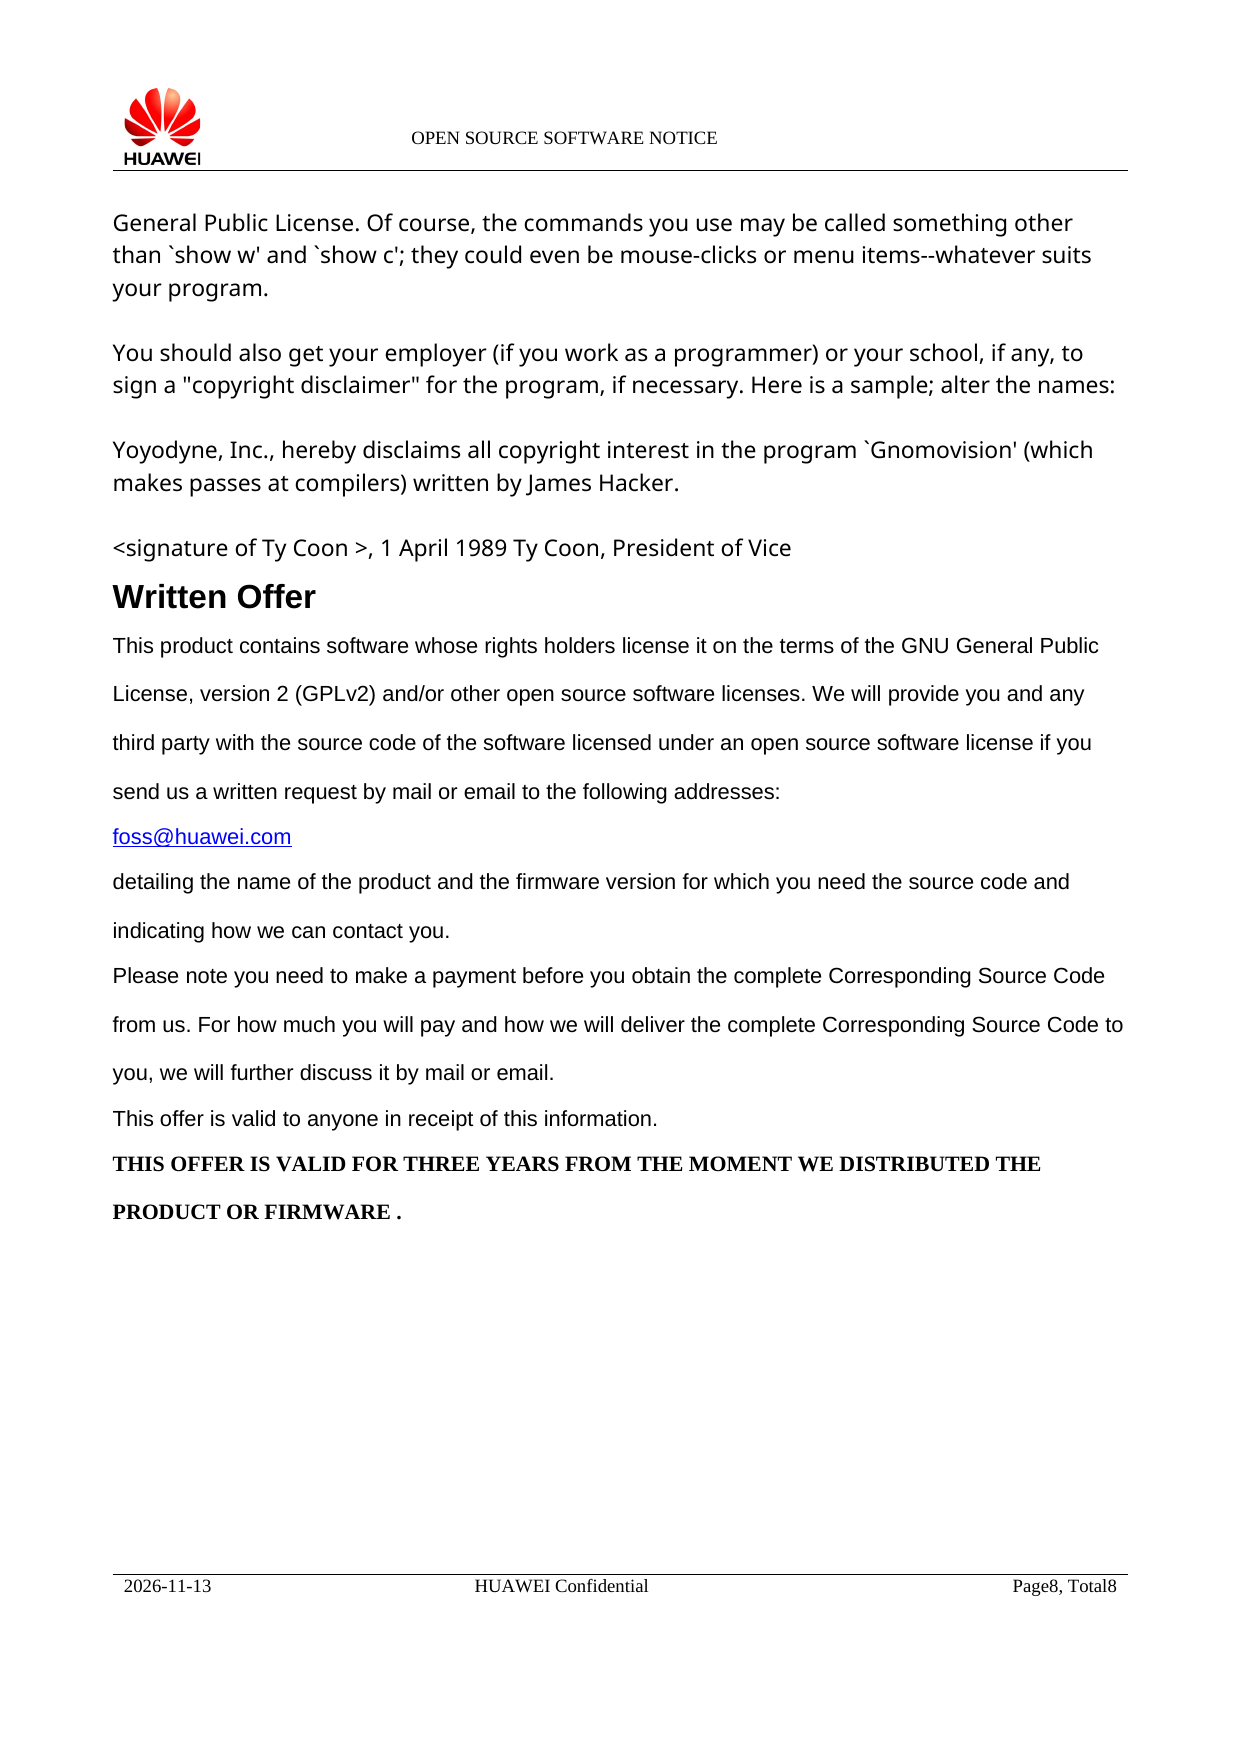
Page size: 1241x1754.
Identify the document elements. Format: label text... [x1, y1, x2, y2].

picture [124, 88, 201, 165]
text foss@huawei.com [112, 820, 1128, 853]
text detailing the name of the product and the firmware version for which you need the source code and indicating how we can contact you. [112, 865, 1128, 947]
text Written Offer [112, 564, 1128, 629]
text <signature of Ty Coon >, 1 April 1989 Ty Coon, President of Vice [112, 531, 1128, 564]
text This offer is valid to anyone in receipt of this information. [112, 1102, 1128, 1134]
text You should also get your employer (if you work as a programmer) or your school, if any, to sign a "copyright disclaimer" for the program, if necessary. Here is a sample; alter the names: [112, 336, 1128, 401]
text Yoyodyne, Inc., hereby disclaims all copyright interest in the program `Gnomovision' (which makes passes at compilers) written by James Hacker. [112, 434, 1128, 499]
text Please note you need to make a payment before you obtain the complete Corresponding Source Code from us. For how much you will pay and how we will deliver the complete Corresponding Source Code to you, we will further discuss it by mail or email. [112, 959, 1128, 1089]
text This product contains software whose rights holders license it on the terms of the GNU General Public License, version 2 (GPLv2) and/or other open source software licenses. We will provide you and any third party with the source code of the software licensed under an open source software license if you send us a written request by mail or email to the following addresses: [112, 629, 1128, 808]
text This offer is valid for three years from the moment we distributed the product or firmware . [112, 1147, 1128, 1228]
